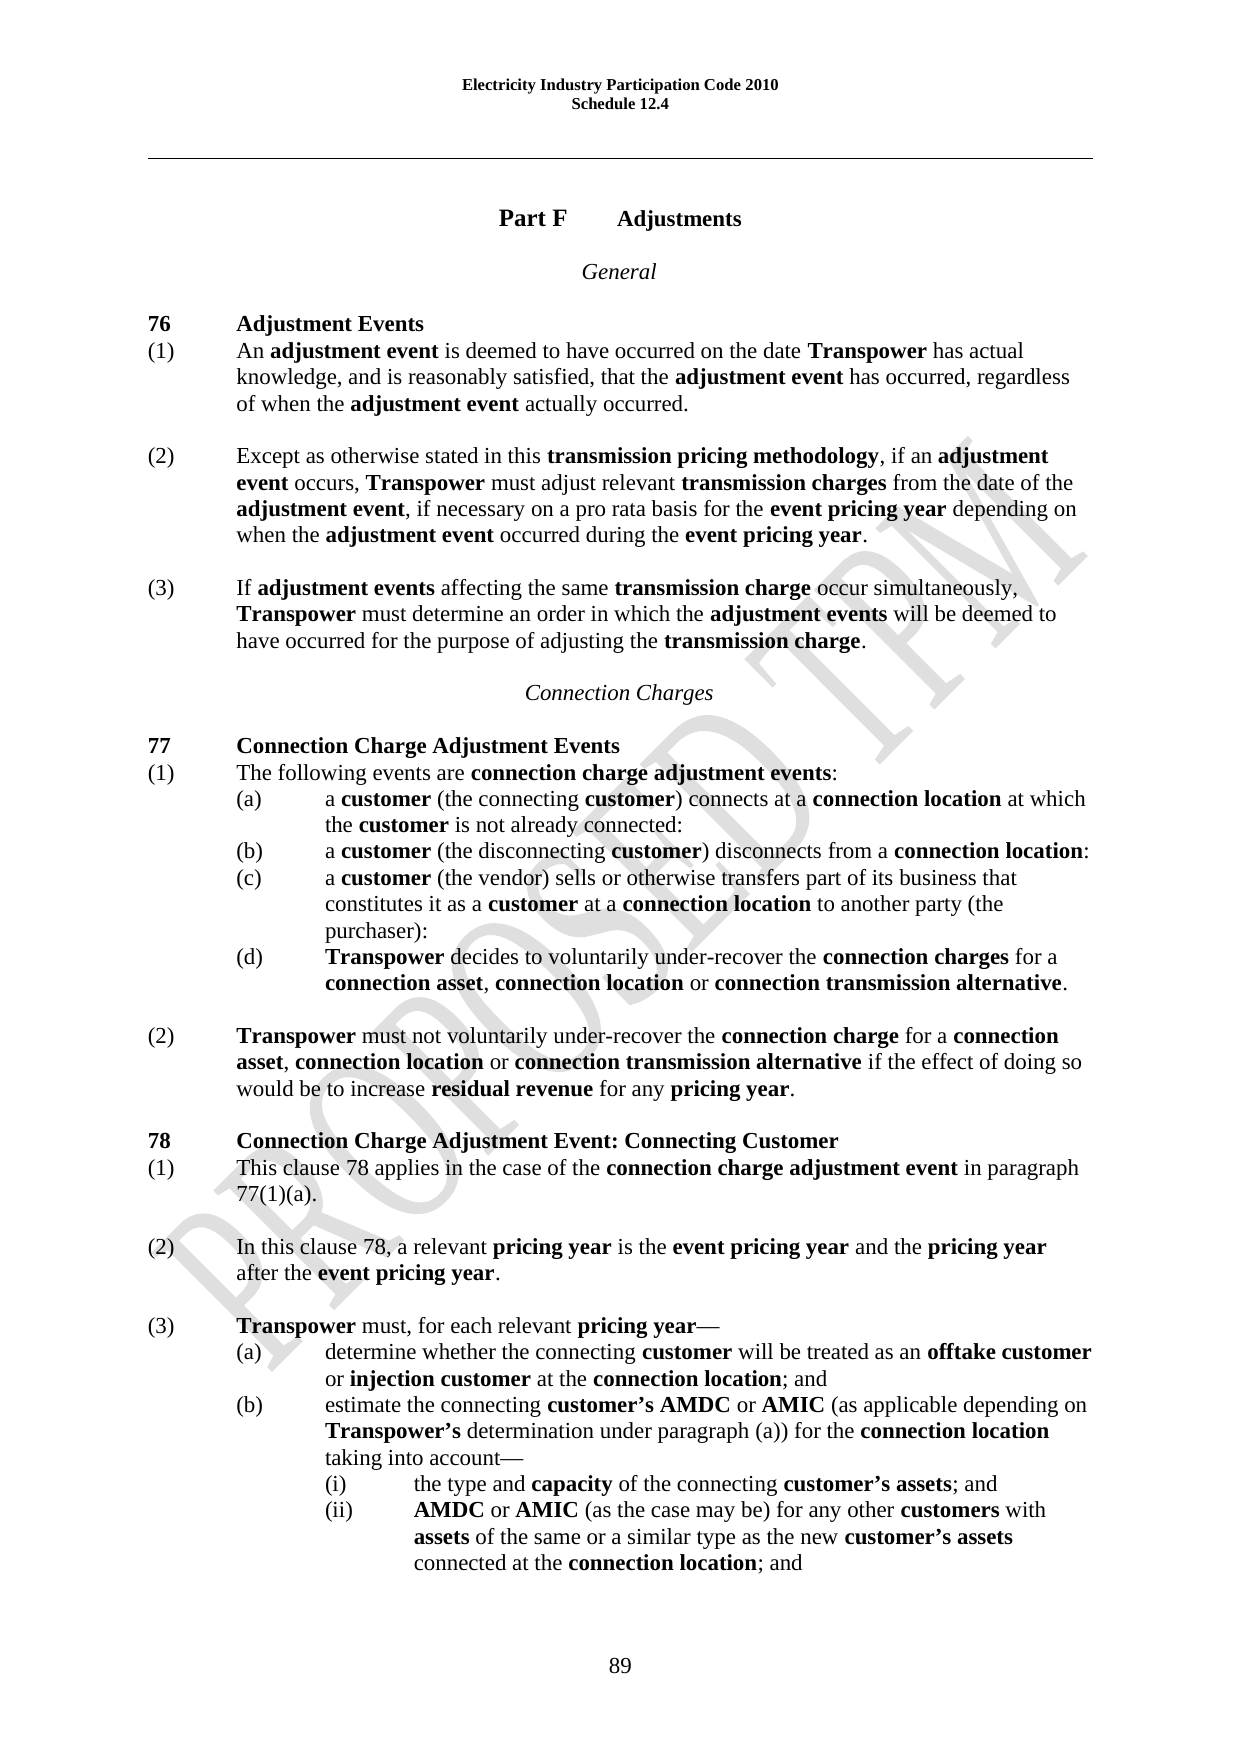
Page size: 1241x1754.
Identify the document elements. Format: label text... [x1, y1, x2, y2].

subtitle Connection Charge Adjustment Event: Connecting Customer [148, 1127, 1093, 1154]
subtitle Connection Charge Adjustment Events [148, 732, 1093, 758]
subtitle the type and capacity of the connecting customer’s assets; and [325, 1470, 1093, 1496]
subtitle In this clause 78, a relevant pricing year is the event pricing year and the pricing year after the event pricing year. [148, 1233, 1093, 1286]
subtitle If adjustment events affecting the same transmission charge occur simultaneously, Transpower must determine an order in which the adjustment events will be deemed to have occurred for the purpose of adjusting the transmission charge. [148, 574, 1093, 653]
subtitle Adjustment Events [148, 311, 1093, 337]
subtitle a customer (the disconnecting customer) disconnects from a connection location: [236, 838, 1093, 864]
subtitle An adjustment event is deemed to have occurred on the date Transpower has actual knowledge, and is reasonably satisfied, that the adjustment event has occurred, regardless of when the adjustment event actually occurred. [148, 337, 1093, 416]
text Connection Charges [148, 679, 1093, 706]
text Adjustments [148, 203, 1093, 231]
subtitle Transpower must not voluntarily under-recover the connection charge for a connection asset, connection location or connection transmission alternative if the effect of doing so would be to increase residual revenue for any pricing year. [148, 1022, 1093, 1101]
subtitle determine whether the connecting customer will be treated as an offtake customer or injection customer at the connection location; and [236, 1338, 1093, 1391]
subtitle a customer (the vendor) sells or otherwise transfers part of its business that constitutes it as a customer at a connection location to another party (the purchaser): [236, 864, 1093, 943]
subtitle estimate the connecting customer’s AMDC or AMIC (as applicable depending on Transpower’s determination under paragraph (a)) for the connection location taking into account— [236, 1391, 1093, 1470]
subtitle AMDC or AMIC (as the case may be) for any other customers with assets of the same or a similar type as the new customer’s assets connected at the connection location; and [325, 1496, 1093, 1576]
subtitle The following events are connection charge adjustment events: [148, 758, 1093, 785]
subtitle Transpower decides to voluntarily under-recover the connection charges for a connection asset, connection location or connection transmission alternative. [236, 943, 1093, 996]
text General [148, 258, 1093, 284]
subtitle This clause 78 applies in the case of the connection charge adjustment event in paragraph 77(1)(a). [148, 1154, 1093, 1207]
subtitle Except as otherwise stated in this transmission pricing methodology, if an adjustment event occurs, Transpower must adjust relevant transmission charges from the date of the adjustment event, if necessary on a pro rata basis for the event pricing year depending on when the adjustment event occurred during the event pricing year. [148, 442, 1093, 548]
subtitle a customer (the connecting customer) connects at a connection location at which the customer is not already connected: [236, 785, 1093, 838]
subtitle Transpower must, for each relevant pricing year— [148, 1312, 1093, 1338]
